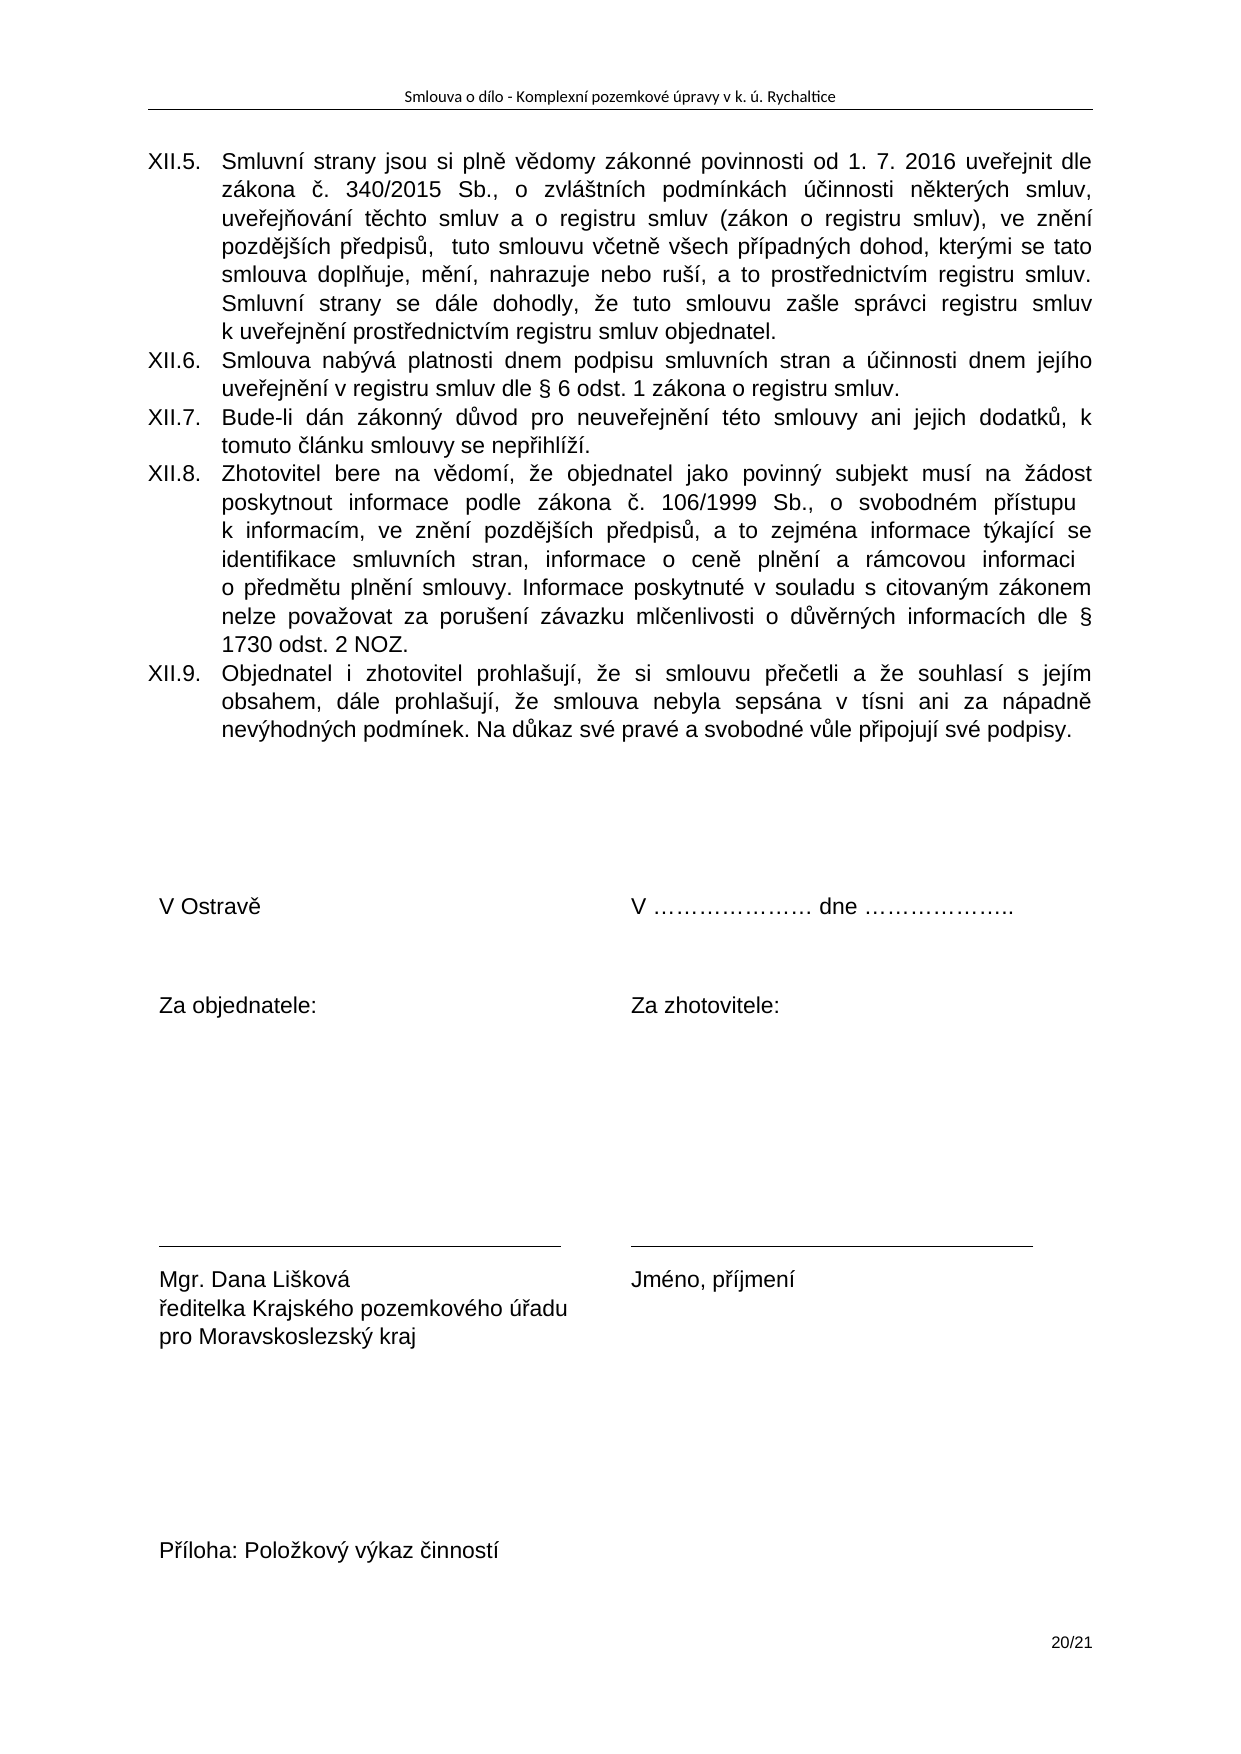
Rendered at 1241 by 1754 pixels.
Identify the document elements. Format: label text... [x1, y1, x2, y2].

table_cell Příloha: Položkový výkaz činností [148, 1351, 1092, 1582]
list Smlouva nabývá platnosti dnem podpisu smluvních stran a účinnosti dnem jejího uveřejnění v registru smluv dle § 6 odst. 1 zákona o registru smluv. [148, 347, 1093, 401]
list Zhotovitel bere na vědomí, že objednatel jako povinný subjekt musí na žádost poskytnout informace podle zákona č. 106/1999 Sb., o svobodném přístupu k informacím, ve znění pozdějších předpisů, a to zejména informace týkající se identifikace smluvních stran, informace o ceně plnění a rámcovou informaci o předmětu plnění smlouvy. Informace poskytnuté v souladu s citovaným zákonem nelze považovat za porušení závazku mlčenlivosti o důvěrných informacích dle § 1730 odst. 2 NOZ. [148, 460, 1093, 657]
table_cell Za zhotovitele: [620, 992, 1092, 1037]
table_cell Za objednatele: [148, 992, 619, 1037]
table_header V ………………… dne ……………….. [620, 761, 1092, 992]
list Smluvní strany jsou si plně vědomy zákonné povinnosti od 1. 7. 2016 uveřejnit dle zákona č. 340/2015 Sb., o zvláštních podmínkách účinnosti některých smluv, uveřejňování těchto smluv a o registru smluv (zákon o registru smluv), ve znění pozdějších předpisů, tuto smlouvu včetně všech případných dohod, kterými se tato smlouva doplňuje, mění, nahrazuje nebo ruší, a to prostřednictvím registru smluv. Smluvní strany se dále dohodly, že tuto smlouvu zašle správci registru smluv k uveřejnění prostřednictvím registru smluv objednatel. [148, 148, 1093, 344]
table_cell Jméno, příjmení [620, 1037, 1092, 1351]
table_header V Ostravě [148, 761, 619, 992]
list Objednatel i zhotovitel prohlašují, že si smlouvu přečetli a že souhlasí s jejím obsahem, dále prohlašují, že smlouva nebyla sepsána v tísni ani za nápadně nevýhodných podmínek. Na důkaz své pravé a svobodné vůle připojují své podpisy. [148, 659, 1093, 743]
list Bude-li dán zákonný důvod pro neuveřejnění této smlouvy ani jejich dodatků, k tomuto článku smlouvy se nepřihlíží. [148, 403, 1093, 458]
table_cell Mgr. Dana Lišková ředitelka Krajského pozemkového úřadu pro Moravskoslezský kraj [148, 1037, 619, 1351]
